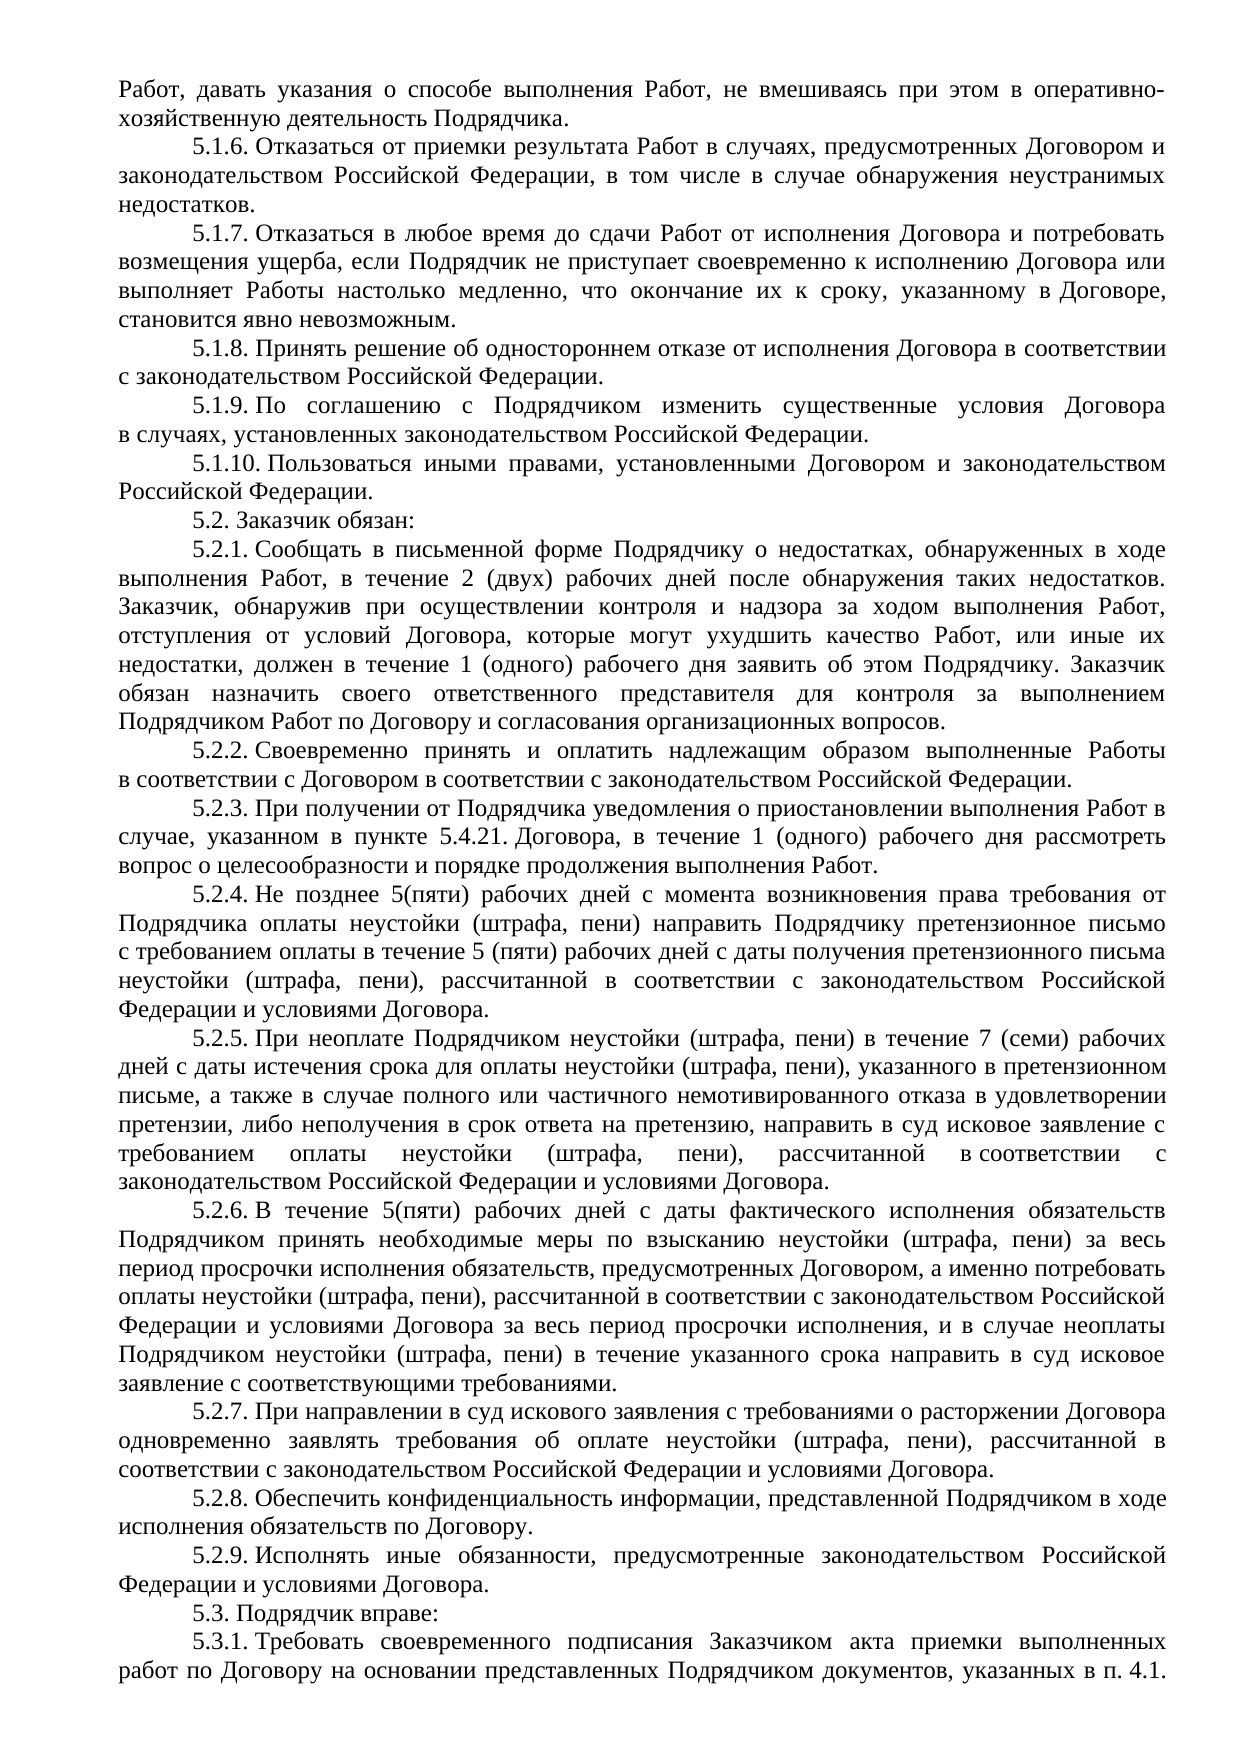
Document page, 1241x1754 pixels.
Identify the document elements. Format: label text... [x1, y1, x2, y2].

text 5.2.7. При направлении в суд искового заявления с требованиями о расторжении Договора одновременно заявлять требования об оплате неустойки (штрафа, пени), рассчитанной в соответствии с законодательством Российской Федерации и условиями Договора. [118, 1396, 1167, 1483]
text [118, 1626, 1167, 1684]
text 5.2.8. Обеспечить конфиденциальность информации, представленной Подрядчиком в ходе исполнения обязательств по Договору. [118, 1483, 1167, 1540]
text 5.1.7. Отказаться в любое время до сдачи Работ от исполнения Договора и потребовать возмещения ущерба, если Подрядчик не приступает своевременно к исполнению Договора или выполняет Работы настолько медленно, что окончание их к сроку, указанному в Договоре, становится явно невозможным. [118, 218, 1167, 333]
text 5.2. Заказчик обязан: [118, 505, 1167, 534]
text 5.1.9. По соглашению с Подрядчиком изменить существенные условия Договора в случаях, установленных законодательством Российской Федерации. [118, 390, 1167, 448]
text 5.1.8. Принять решение об одностороннем отказе от исполнения Договора в соответствии с законодательством Российской Федерации. [118, 333, 1167, 390]
text 5.3. Подрядчик вправе: [118, 1598, 1167, 1626]
text 5.2.1. Сообщать в письменной форме Подрядчику о недостатках, обнаруженных в ходе выполнения Работ, в течение 2 (двух) рабочих дней после обнаружения таких недостатков. Заказчик, обнаружив при осуществлении контроля и надзора за ходом выполнения Работ, отступления от условий Договора, которые могут ухудшить качество Работ, или иные их недостатки, должен в течение 1 (одного) рабочего дня заявить об этом Подрядчику. Заказчик обязан назначить своего ответственного представителя для контроля за выполнением Подрядчиком Работ по Договору и согласования организационных вопросов. [118, 534, 1167, 735]
text 5.2.6. В течение 5(пяти) рабочих дней с даты фактического исполнения обязательств Подрядчиком принять необходимые меры по взысканию неустойки (штрафа, пени) за весь период просрочки исполнения обязательств, предусмотренных Договором, а именно потребовать оплаты неустойки (штрафа, пени), рассчитанной в соответствии с законодательством Российской Федерации и условиями Договора за весь период просрочки исполнения, и в случае неоплаты Подрядчиком неустойки (штрафа, пени) в течение указанного срока направить в суд исковое заявление с соответствующими требованиями. [118, 1195, 1167, 1396]
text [118, 74, 1167, 131]
text 5.2.4. Не позднее 5(пяти) рабочих дней с момента возникновения права требования от Подрядчика оплаты неустойки (штрафа, пени) направить Подрядчику претензионное письмо с требованием оплаты в течение 5 (пяти) рабочих дней с даты получения претензионного письма неустойки (штрафа, пени), рассчитанной в соответствии с законодательством Российской Федерации и условиями Договора. [118, 879, 1167, 1023]
text 5.2.9. Исполнять иные обязанности, предусмотренные законодательством Российской Федерации и условиями Договора. [118, 1540, 1167, 1598]
text 5.2.3. При получении от Подрядчика уведомления о приостановлении выполнения Работ в случае, указанном в пункте 5.4.21. Договора, в течение 1 (одного) рабочего дня рассмотреть вопрос о целесообразности и порядке продолжения выполнения Работ. [118, 793, 1167, 879]
text 5.2.2. Своевременно принять и оплатить надлежащим образом выполненные Работы в соответствии с Договором в соответствии с законодательством Российской Федерации. [118, 735, 1167, 793]
text 5.1.6. Отказаться от приемки результата Работ в случаях, предусмотренных Договором и законодательством Российской Федерации, в том числе в случае обнаружения неустранимых недостатков. [118, 131, 1167, 218]
text 5.2.5. При неоплате Подрядчиком неустойки (штрафа, пени) в течение 7 (семи) рабочих дней с даты истечения срока для оплаты неустойки (штрафа, пени), указанного в претензионном письме, а также в случае полного или частичного немотивированного отказа в удовлетворении претензии, либо неполучения в срок ответа на претензию, направить в суд исковое заявление с требованием оплаты неустойки (штрафа, пени), рассчитанной в соответствии с законодательством Российской Федерации и условиями Договора. [118, 1023, 1167, 1195]
text 5.1.10. Пользоваться иными правами, установленными Договором и законодательством Российской Федерации. [118, 448, 1167, 505]
